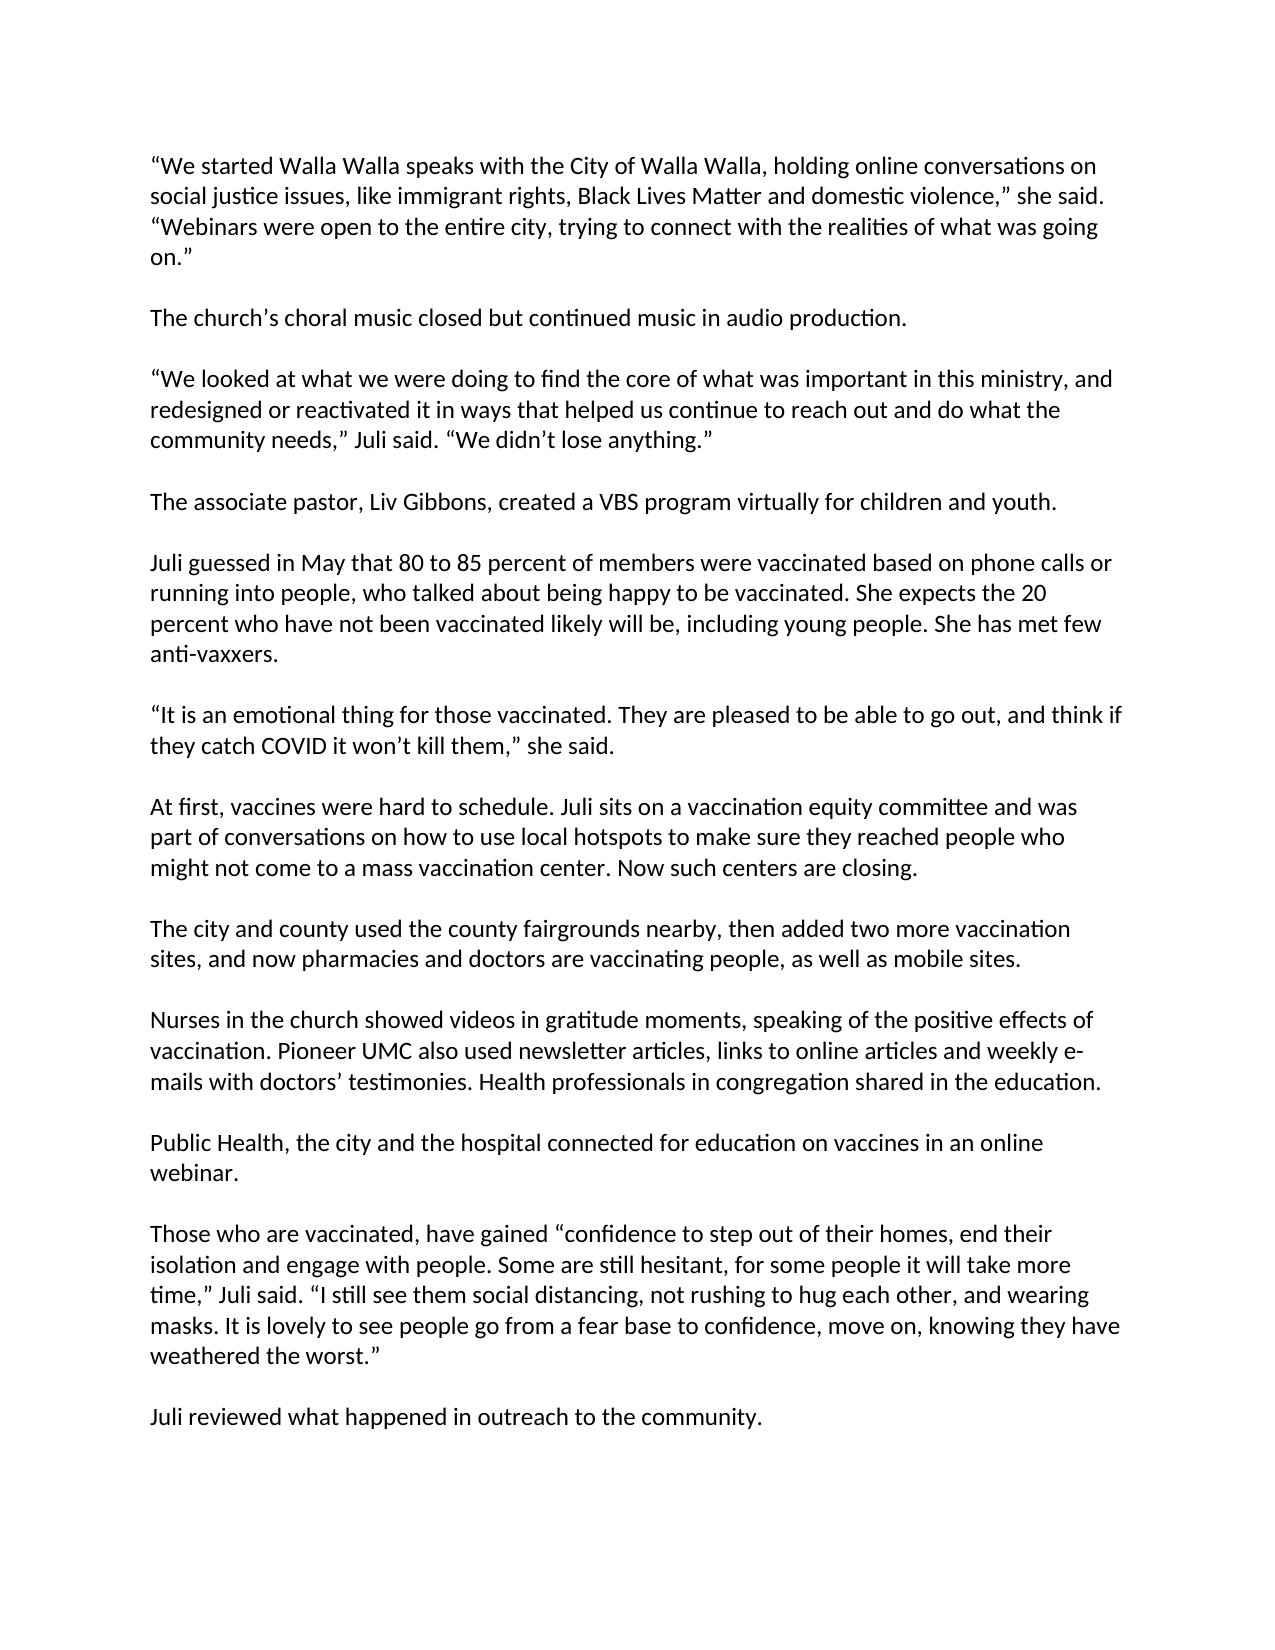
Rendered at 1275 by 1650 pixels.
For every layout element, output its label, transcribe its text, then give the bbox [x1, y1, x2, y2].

text “We started Walla Walla speaks with the City of Walla Walla, holding online conversations on social justice issues, like immigrant rights, Black Lives Matter and domestic violence,” she said. “Webinars were open to the entire city, trying to connect with the realities of what was going on.” [150, 150, 1125, 272]
text The city and county used the county fairgrounds nearby, then added two more vaccination sites, and now pharmacies and doctors are vaccinating people, as well as mobile sites. [150, 913, 1125, 974]
text “It is an emotional thing for those vaccinated. They are pleased to be able to go out, and think if they catch COVID it won’t kill them,” she said. [150, 699, 1125, 760]
text Juli reviewed what happened in outreach to the community. [150, 1401, 1125, 1432]
text Juli guessed in May that 80 to 85 percent of members were vaccinated based on phone calls or running into people, who talked about being happy to be vaccinated. She expects the 20 percent who have not been vaccinated likely will be, including young people. She has met few anti-vaxxers. [150, 547, 1125, 669]
text “We looked at what we were doing to find the core of what was important in this ministry, and redesigned or reactivated it in ways that helped us continue to reach out and do what the community needs,” Juli said. “We didn’t lose anything.” [150, 364, 1125, 455]
text Nurses in the church showed videos in gratitude moments, speaking of the positive effects of vaccination. Pioneer UMC also used newsletter articles, links to online articles and weekly e-mails with doctors’ testimonies. Health professionals in congregation shared in the education. [150, 1004, 1125, 1096]
text The church’s choral music closed but continued music in audio production. [150, 303, 1125, 333]
text The associate pastor, Liv Gibbons, created a VBS program virtually for children and youth. [150, 486, 1125, 516]
text Public Health, the city and the hospital connected for education on vaccines in an online webinar. [150, 1127, 1125, 1188]
text Those who are vaccinated, have gained “confidence to step out of their homes, end their isolation and engage with people. Some are still hesitant, for some people it will take more time,” Juli said. “I still see them social distancing, not rushing to hug each other, and wearing masks. It is lovely to see people go from a fear base to confidence, move on, knowing they have weathered the worst.” [150, 1218, 1125, 1371]
text At first, vaccines were hard to schedule. Juli sits on a vaccination equity committee and was part of conversations on how to use local hotspots to make sure they reached people who might not come to a mass vaccination center. Now such centers are closing. [150, 791, 1125, 882]
